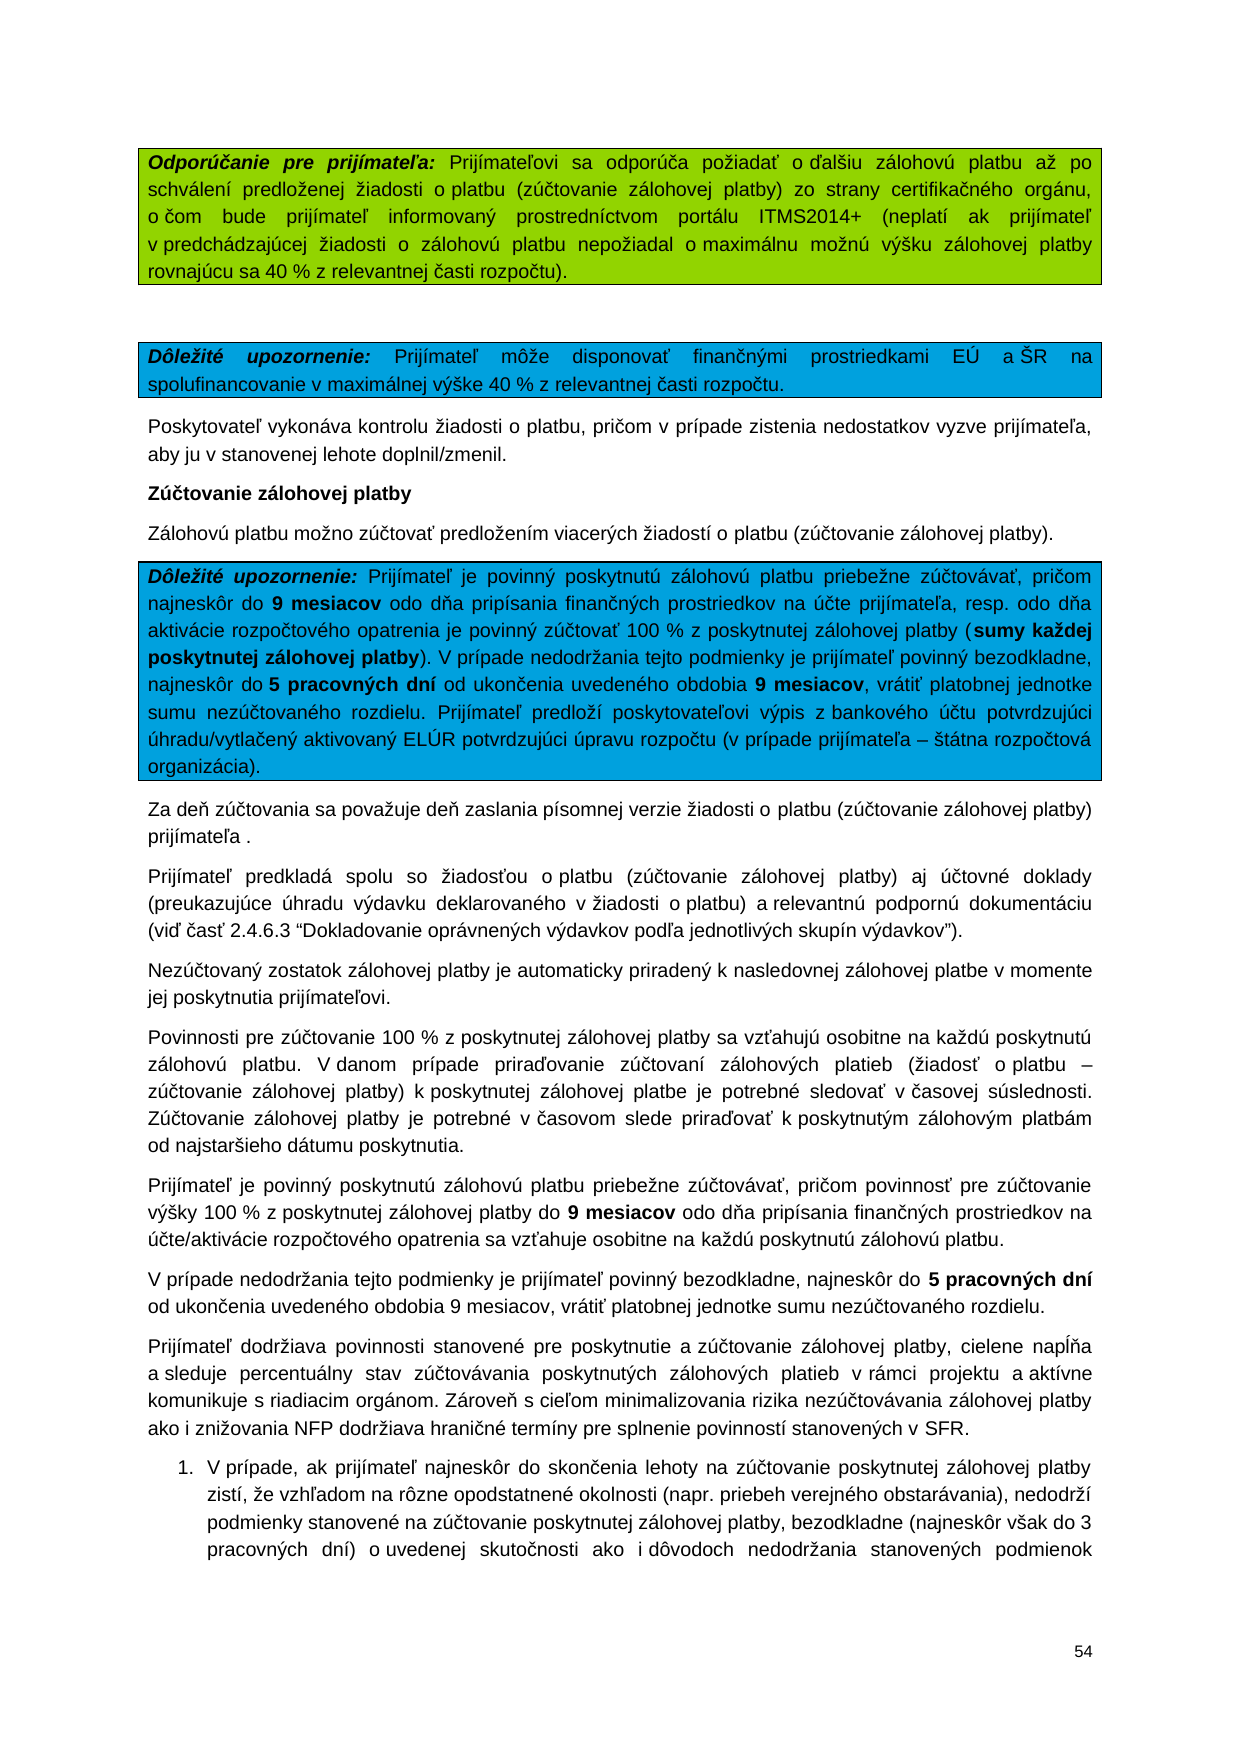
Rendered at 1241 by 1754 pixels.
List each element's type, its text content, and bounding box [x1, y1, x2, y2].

text Prijímateľ je povinný poskytnutú zálohovú platbu priebežne zúčtovávať, pričom povinnosť pre zúčtovanie výšky 100 % z poskytnutej zálohovej platby do 9 mesiacov odo dňa pripísania finančných prostriedkov na účte/aktivácie rozpočtového opatrenia sa vzťahuje osobitne na každú poskytnutú zálohovú platbu. [148, 1174, 1092, 1251]
text V prípade nedodržania tejto podmienky je prijímateľ povinný bezodkladne, najneskôr do 5 pracovných dní od ukončenia uvedeného obdobia 9 mesiacov, vrátiť platobnej jednotke sumu nezúčtovaného rozdielu. [148, 1268, 1092, 1318]
text Prijímateľ predkladá spolu so žiadosťou o platbu (zúčtovanie zálohovej platby) aj účtovné doklady (preukazujúce úhradu výdavku deklarovaného v žiadosti o platbu) a relevantnú podpornú dokumentáciu (viď časť 2.4.6.3 “Dokladovanie oprávnených výdavkov podľa jednotlivých skupín výdavkov”). [148, 864, 1092, 942]
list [177, 1456, 1092, 1560]
text Povinnosti pre zúčtovanie 100 % z poskytnutej zálohovej platby sa vzťahujú osobitne na každú poskytnutú zálohovú platbu. V danom prípade priraďovanie zúčtovaní zálohových platieb (žiadosť o platbu – zúčtovanie zálohovej platby) k poskytnutej zálohovej platbe je potrebné sledovať v časovej súslednosti. Zúčtovanie zálohovej platby je potrebné v časovom slede priraďovať k poskytnutým zálohovým platbám od najstaršieho dátumu poskytnutia. [148, 1026, 1092, 1157]
text Zúčtovanie zálohovej platby [148, 482, 1092, 505]
text Za deň zúčtovania sa považuje deň zaslania písomnej verzie žiadosti o platbu (zúčtovanie zálohovej platby) prijímateľa . [148, 798, 1092, 848]
text Zálohovú platbu možno zúčtovať predložením viacerých žiadostí o platbu (zúčtovanie zálohovej platby). [148, 522, 1092, 544]
text Nezúčtovaný zostatok zálohovej platby je automaticky priradený k nasledovnej zálohovej platbe v momente jej poskytnutia prijímateľovi. [148, 959, 1092, 1008]
text Dôležité upozornenie: Prijímateľ je povinný poskytnutú zálohovú platbu priebežne zúčtovávať, pričom najneskôr do 9 mesiacov odo dňa pripísania finančných prostriedkov na účte prijímateľa, resp. odo dňa aktivácie rozpočtového opatrenia je povinný zúčtovať 100 % z poskytnutej zálohovej platby (sumy každej poskytnutej zálohovej platby). V prípade nedodržania tejto podmienky je prijímateľ povinný bezodkladne, najneskôr do 5 pracovných dní od ukončenia uvedeného obdobia 9 mesiacov, vrátiť platobnej jednotke sumu nezúčtovaného rozdielu. Prijímateľ predloží poskytovateľovi výpis z bankového účtu potvrdzujúci úhradu/vytlačený aktivovaný ELÚR potvrdzujúci úpravu rozpočtu (v prípade prijímateľa – štátna rozpočtová organizácia). [139, 563, 1101, 780]
text Poskytovateľ vykonáva kontrolu žiadosti o platbu, pričom v prípade zistenia nedostatkov vyzve prijímateľa, aby ju v stanovenej lehote doplnil/zmenil. [148, 415, 1092, 465]
text Dôležité upozornenie: Prijímateľ môže disponovať finančnými prostriedkami EÚ a ŠR na spolufinancovanie v maximálnej výške 40 % z relevantnej časti rozpočtu. [139, 343, 1101, 397]
text Prijímateľ dodržiava povinnosti stanovené pre poskytnutie a zúčtovanie zálohovej platby, cielene napĺňa a sleduje percentuálny stav zúčtovávania poskytnutých zálohových platieb v rámci projektu a aktívne komunikuje s riadiacim orgánom. Zároveň s cieľom minimalizovania rizika nezúčtovávania zálohovej platby ako i znižovania NFP dodržiava hraničné termíny pre splnenie povinností stanovených v SFR. [148, 1335, 1092, 1439]
text Odporúčanie pre prijímateľa: Prijímateľovi sa odporúča požiadať o ďalšiu zálohovú platbu až po schválení predloženej žiadosti o platbu (zúčtovanie zálohovej platby) zo strany certifikačného orgánu, o čom bude prijímateľ informovaný prostredníctvom portálu ITMS2014+ (neplatí ak prijímateľ v predchádzajúcej žiadosti o zálohovú platbu nepožiadal o maximálnu možnú výšku zálohovej platby rovnajúcu sa 40 % z relevantnej časti rozpočtu). [139, 149, 1101, 284]
